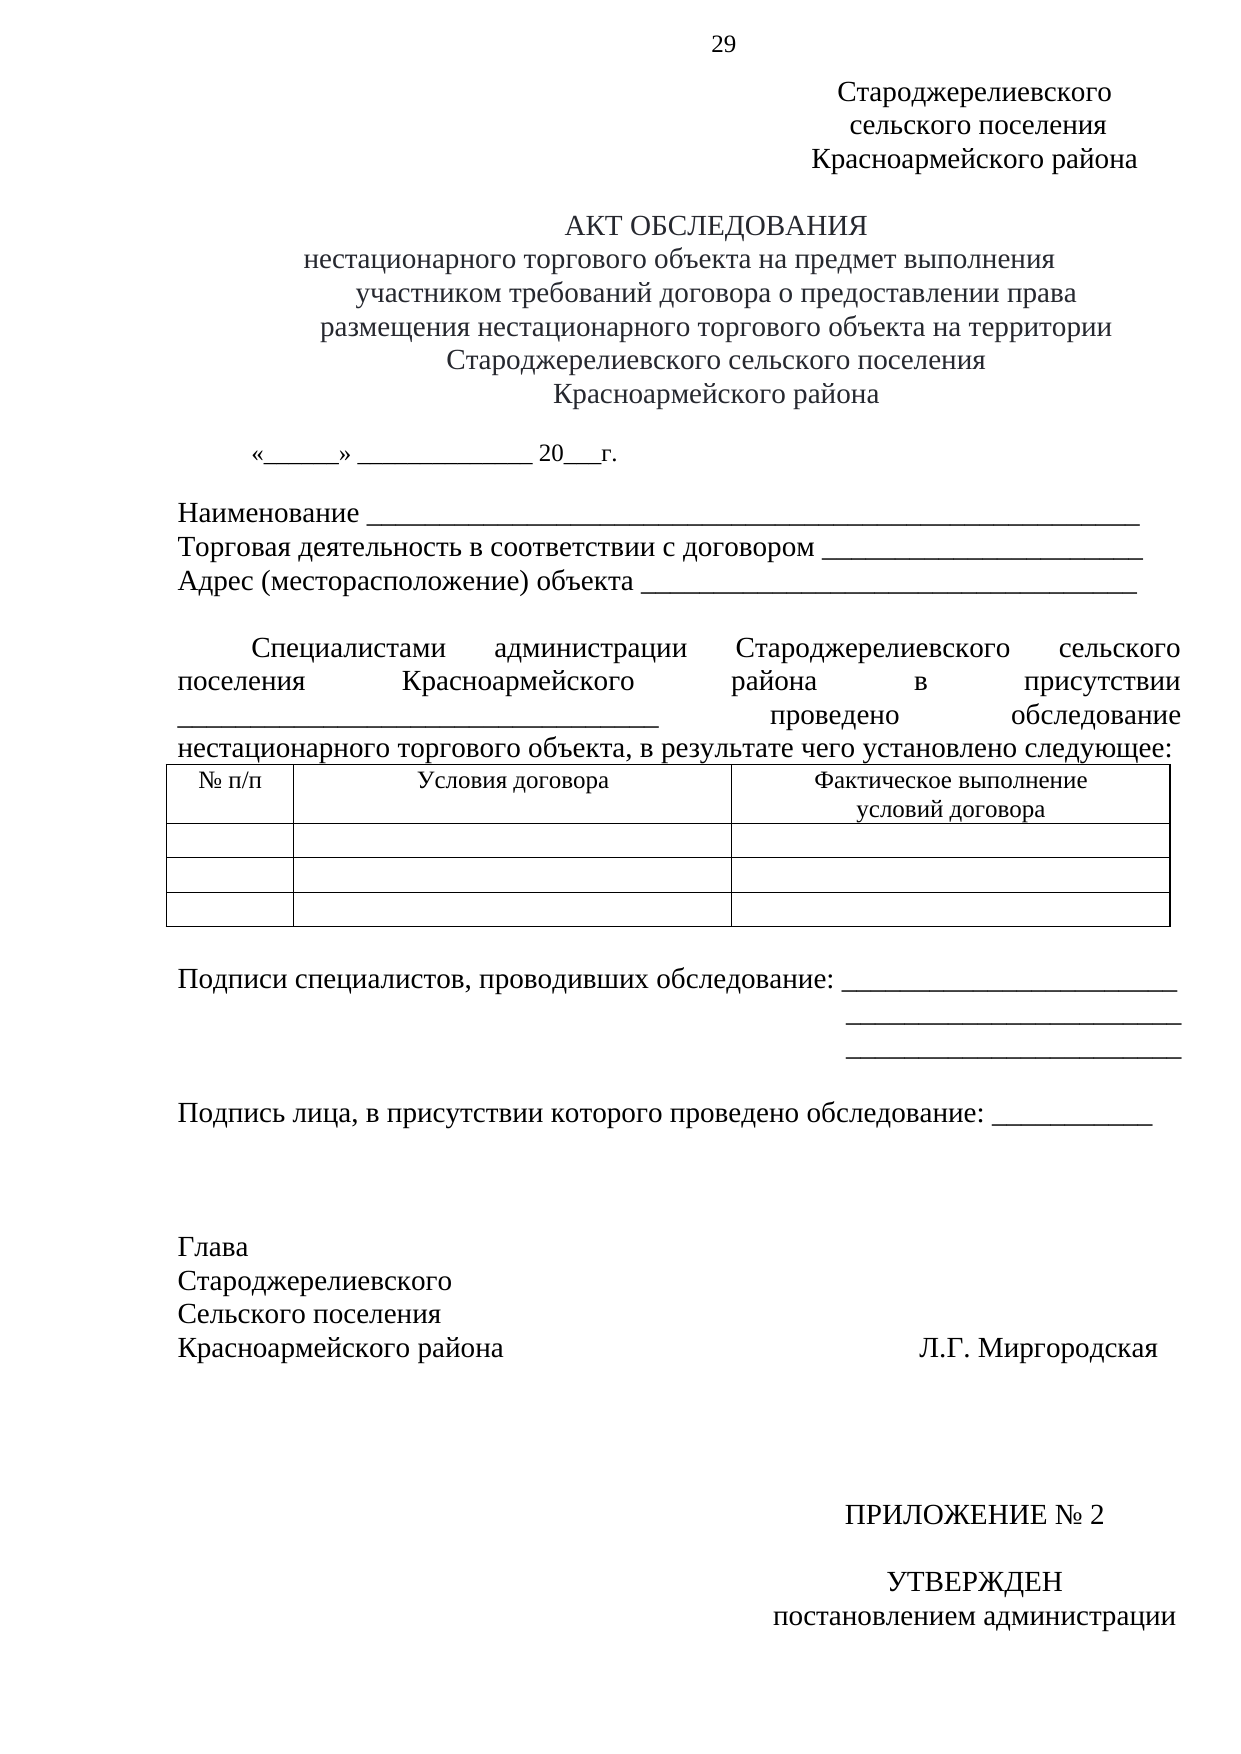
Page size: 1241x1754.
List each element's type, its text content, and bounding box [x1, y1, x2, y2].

text _______________________ [177, 1028, 1181, 1061]
text Староджерелиевского сельского поселения [177, 342, 1181, 376]
text постановлением администрации [768, 1598, 1181, 1632]
text размещения нестационарного торгового объекта на территории [177, 309, 1181, 342]
text сельского поселения [768, 107, 1181, 141]
text Староджерелиевского [177, 1263, 1181, 1296]
text «______» ______________ 20___г. [177, 438, 1181, 467]
text Красноармейского района [177, 376, 1181, 409]
text _______________________ [177, 994, 1181, 1028]
table_cell [732, 824, 1169, 857]
table_header № п/п [167, 765, 293, 822]
text Торговая деятельность в соответствии с договором ______________________ [177, 529, 1181, 563]
table_cell [167, 858, 293, 892]
text Адрес (месторасположение) объекта __________________________________ [177, 563, 1181, 596]
table_cell [294, 824, 731, 857]
text Наименование _____________________________________________________ [177, 496, 1181, 529]
table_cell [732, 858, 1169, 892]
text участником требований договора о предоставлении права [177, 275, 1181, 309]
text Староджерелиевского [768, 74, 1181, 107]
text ПРИЛОЖЕНИЕ № 2 [758, 1497, 1181, 1531]
text Красноармейского района Л.Г. Миргородская [177, 1330, 1181, 1363]
table_header Фактическое выполнение условий договора [732, 765, 1169, 822]
table_header Условия договора [294, 765, 731, 822]
text УТВЕРЖДЕН [768, 1564, 1181, 1598]
text Сельского поселения [177, 1296, 1181, 1330]
table_cell [294, 858, 731, 892]
table_cell [732, 893, 1169, 926]
text Подписи специалистов, проводивших обследование: _______________________ [177, 961, 1181, 994]
table_cell [294, 893, 731, 926]
table_cell [167, 824, 293, 857]
text Специалистами администрации Староджерелиевского сельского поселения Красноармейского района в присутствии _________________________________ проведено обследование нестационарного торгового объекта, в результате чего установлено следующее: [177, 630, 1181, 764]
table_cell [167, 893, 293, 926]
text Подпись лица, в присутствии которого проведено обследование: ___________ [177, 1095, 1181, 1128]
text АКТ ОБСЛЕДОВАНИЯ нестационарного торгового объекта на предмет выполнения [177, 208, 1181, 275]
text Глава [177, 1229, 1181, 1263]
text Красноармейского района [768, 141, 1181, 174]
